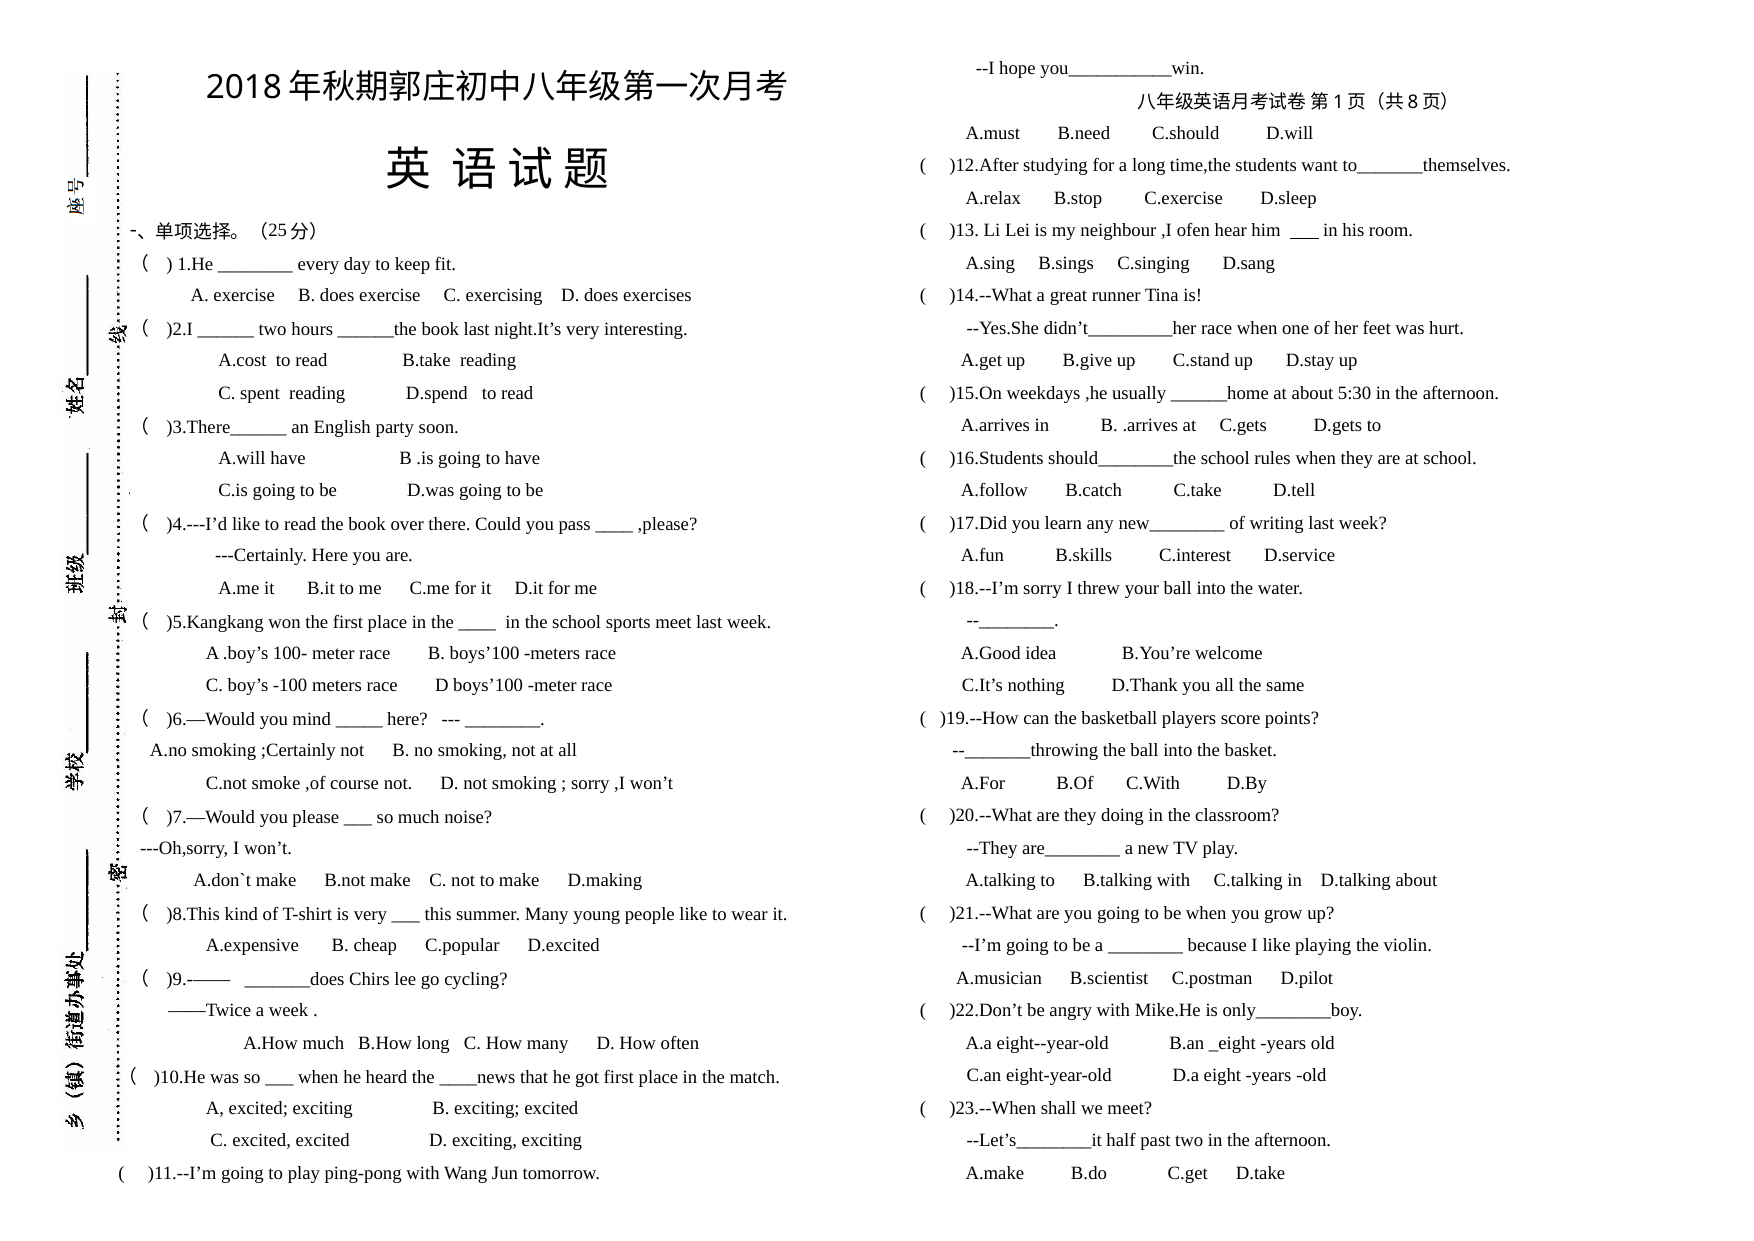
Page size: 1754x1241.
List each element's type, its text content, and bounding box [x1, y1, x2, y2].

text --_______throwing the ball into the basket. [919, 734, 1677, 766]
text A.make B.do C.get D.take [919, 1156, 1677, 1189]
text A.don`t make B.not make C. not to make D.making [131, 864, 876, 896]
text A .boy’s 100- meter race B. boys’100 -meters race [131, 636, 876, 669]
text A.me it B.it to me C.me for it D.it for me [131, 571, 876, 604]
text --________. [919, 604, 1677, 636]
text ( )20.--What are they doing in the classroom? [919, 799, 1677, 831]
text A.get up B.give up C.stand up D.stay up [919, 344, 1677, 376]
text A.relax B.stop C.exercise D.sleep [919, 181, 1677, 214]
text （ ) 1.He ________ every day to keep fit. [131, 246, 876, 279]
text A.follow B.catch C.take D.tell [919, 474, 1677, 506]
text ( )15.On weekdays ,he usually ______home at about 5:30 in the afternoon. [919, 376, 1677, 409]
text --Yes.She didn’t_________her race when one of her feet was hurt. [919, 311, 1677, 344]
text A.expensive B. cheap C.popular D.excited [131, 929, 876, 961]
text （ )4.---I’d like to read the book over there. Could you pass ____ ,please? [131, 506, 876, 539]
text --I hope you___________win. [919, 51, 1677, 84]
text （ )6.—Would you mind _____ here? --- ________. [131, 701, 876, 734]
text A.must B.need C.should D.will [919, 116, 1677, 149]
text 一、单项选择。（25分） [131, 214, 876, 246]
text ( )23.--When shall we meet? [919, 1091, 1677, 1124]
text ( )22.Don’t be angry with Mike.He is only________boy. [919, 994, 1677, 1026]
text 英 语 试 题 [131, 116, 876, 214]
text A.talking to B.talking with C.talking in D.talking about [919, 864, 1677, 896]
text （ )3.There______ an English party soon. [131, 409, 876, 441]
text 八年级英语月考试卷 第1页（共8页） [919, 84, 1677, 116]
text A.will have B .is going to have [131, 441, 876, 474]
text ( )17.Did you learn any new________ of writing last week? [919, 506, 1677, 539]
text C.not smoke ,of course not. D. not smoking ; sorry ,I won’t [131, 766, 876, 799]
text ---Certainly. Here you are. [131, 539, 876, 571]
text ( )21.--What are you going to be when you grow up? [919, 896, 1677, 929]
text （ )7.—Would you please ___ so much noise? [131, 799, 876, 831]
text （ )2.I ______ two hours ______the book last night.It’s very interesting. [131, 311, 876, 344]
text C. boy’s -100 meters race D boys’100 -meter race [131, 669, 876, 701]
text （ )5.Kangkang won the first place in the ____ in the school sports meet last week. [131, 604, 876, 636]
text C. excited, excited D. exciting, exciting [131, 1124, 876, 1156]
text A.cost to read B.take reading [131, 344, 876, 376]
text A.a eight--year-old B.an _eight -years old [919, 1026, 1677, 1059]
text A.arrives in B. .arrives at C.gets D.gets to [919, 409, 1677, 441]
text ( )16.Students should________the school rules when they are at school. [919, 441, 1677, 474]
text A.How much B.How long C. How many D. How often [131, 1026, 876, 1059]
text C.an eight-year-old D.a eight -years -old [919, 1059, 1677, 1091]
text ---Oh,sorry, I won’t. [131, 831, 876, 864]
text ( )14.--What a great runner Tina is! [919, 279, 1677, 311]
text A. exercise B. does exercise C. exercising D. does exercises [131, 279, 876, 311]
text （ )8.This kind of T-shirt is very ___ this summer. Many young people like to wear it. [131, 896, 876, 929]
text ( )18.--I’m sorry I threw your ball into the water. [919, 571, 1677, 604]
text ( )13. Li Lei is my neighbour ,I ofen hear him in his room. [919, 214, 1677, 246]
text --I’m going to be a ________ because I like playing the violin. [919, 929, 1677, 961]
text 2018年秋期郭庄初中八年级第一次月考 [118, 51, 876, 116]
text A.sing B.sings C.singing D.sang [919, 246, 1677, 279]
text C.It’s nothing D.Thank you all the same [919, 669, 1677, 701]
text A.For B.Of C.With D.By [919, 766, 1677, 799]
text （ )10.He was so ___ when he heard the ____news that he got first place in the match. [131, 1059, 876, 1091]
text --Let’s________it half past two in the afternoon. [919, 1124, 1677, 1156]
text ——Twice a week . [131, 994, 876, 1026]
text A.musician B.scientist C.postman D.pilot [919, 961, 1677, 994]
text A.Good idea B.You’re welcome [919, 636, 1677, 669]
text A.no smoking ;Certainly not B. no smoking, not at all [131, 734, 876, 766]
text A.fun B.skills C.interest D.service [919, 539, 1677, 571]
text A, excited; exciting B. exciting; excited [131, 1091, 876, 1124]
picture [57, 67, 131, 1157]
text C.is going to be D.was going to be [131, 474, 876, 506]
text ( )11.--I’m going to play ping-pong with Wang Jun tomorrow. [118, 1156, 876, 1189]
text ( )19.--How can the basketball players score points? [919, 701, 1677, 734]
text C. spent reading D.spend to read [131, 376, 876, 409]
text （ )9.-—— _______does Chirs lee go cycling? [131, 961, 876, 994]
text ( )12.After studying for a long time,the students want to_______themselves. [919, 149, 1677, 181]
text --They are________ a new TV play. [919, 831, 1677, 864]
